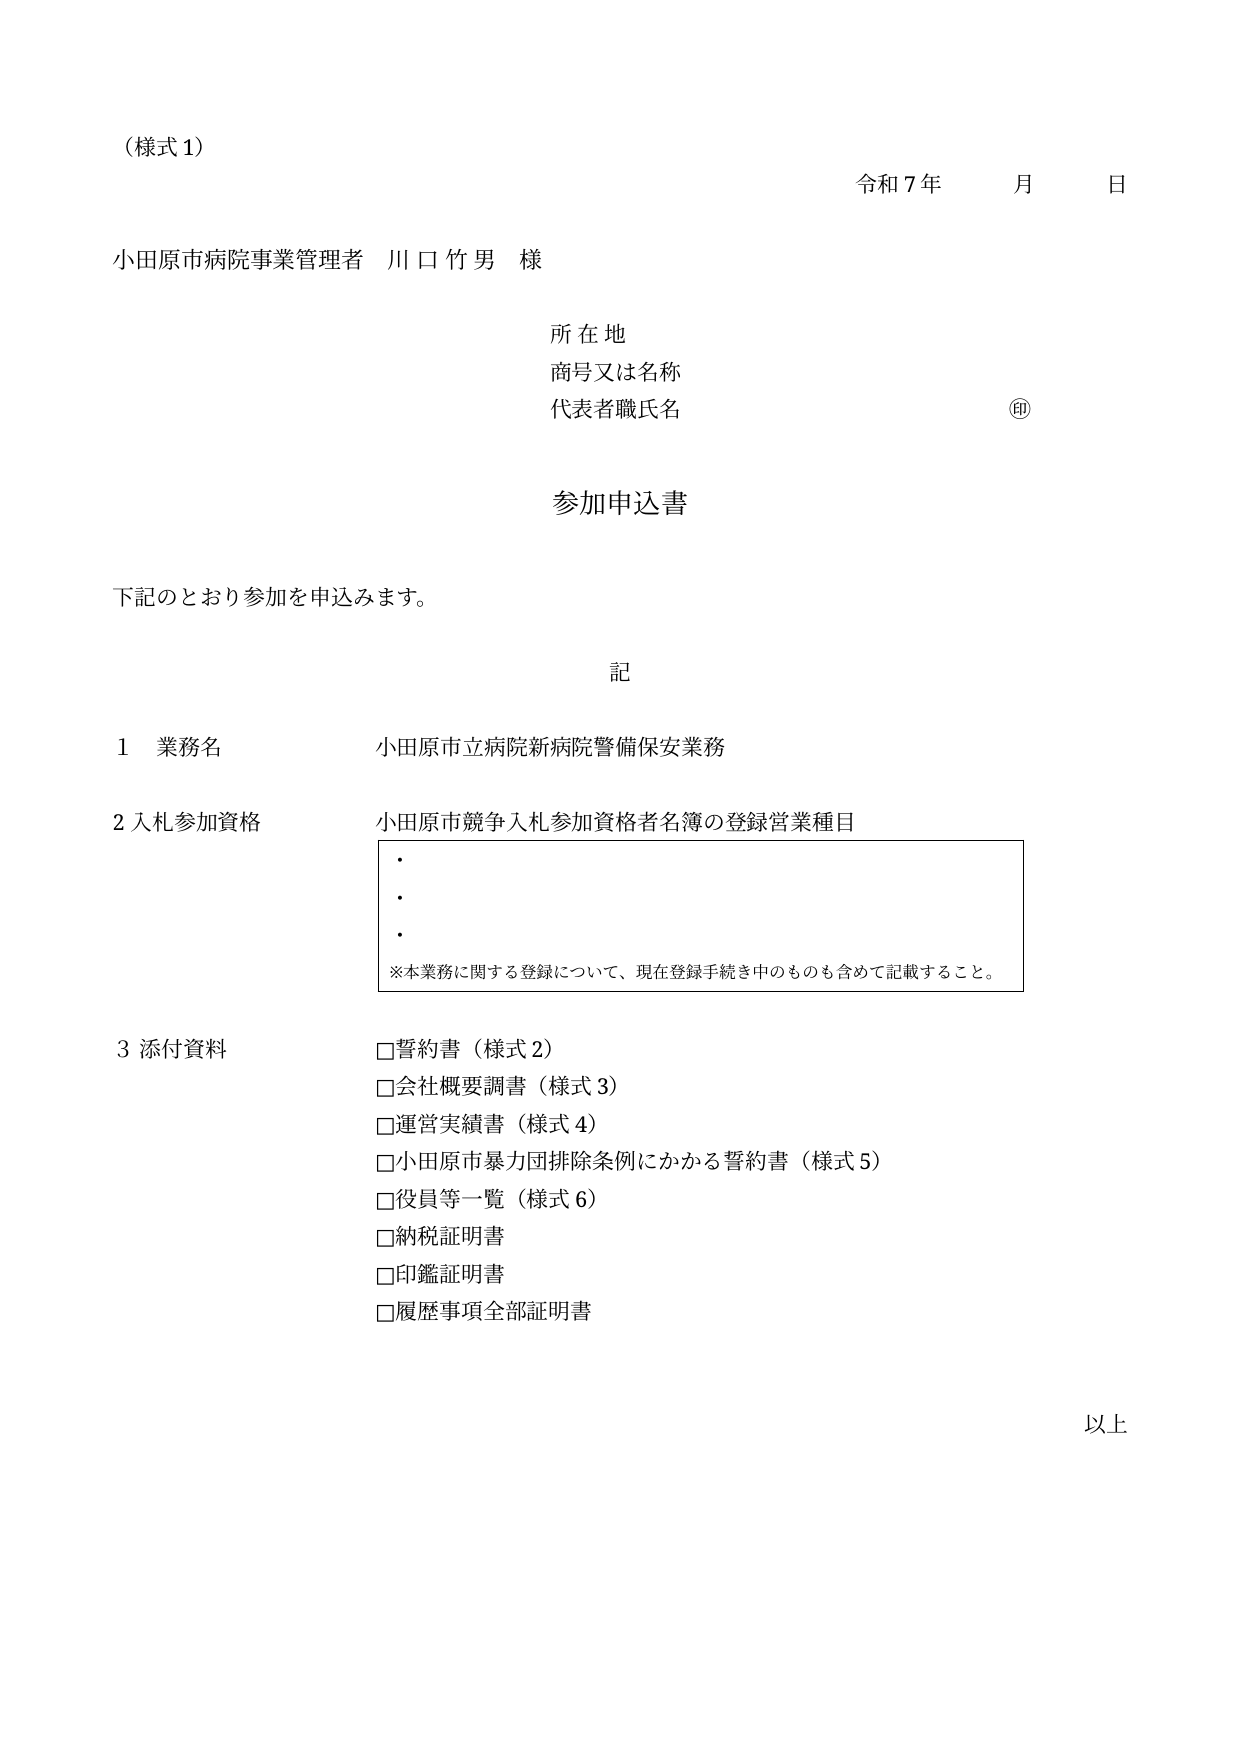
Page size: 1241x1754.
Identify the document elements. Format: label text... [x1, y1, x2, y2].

text □会社概要調書（様式3） [112, 1067, 1128, 1104]
text 所 在 地 [462, 314, 1128, 352]
text □印鑑証明書 [112, 1254, 1128, 1292]
text □役員等一覧（様式6） [112, 1179, 1128, 1217]
text 小田原市病院事業管理者 川 口 竹 男 様 [112, 239, 1128, 277]
text □納税証明書 [112, 1217, 1128, 1254]
text 2 入札参加資格 小田原市競争入札参加資格者名簿の登録営業種目 [112, 802, 1128, 839]
text 下記のとおり参加を申込みます。 [112, 577, 1128, 614]
text □運営実績書（様式4） [112, 1104, 1128, 1142]
text 令和7年 月 日 [112, 164, 1128, 202]
text （様式1） [112, 127, 1128, 164]
text □履歴事項全部証明書 [112, 1292, 1128, 1329]
table_header ・ ・ ・ ※本業務に関する登録について、現在登録手続き中のものも含めて記載すること。 [379, 841, 1023, 991]
subtitle 記 [112, 652, 1128, 689]
text □小田原市暴力団排除条例にかかる誓約書（様式5） [112, 1142, 1128, 1179]
text 代表者職氏名 ㊞ [462, 389, 1128, 427]
text 商号又は名称 [462, 352, 1128, 389]
text １ 業務名 小田原市立病院新病院警備保安業務 [112, 727, 1128, 764]
text ３ 添付資料 □誓約書（様式2） [112, 1029, 1128, 1067]
text 参加申込書 [112, 464, 1128, 539]
text 以上 [112, 1404, 1128, 1442]
